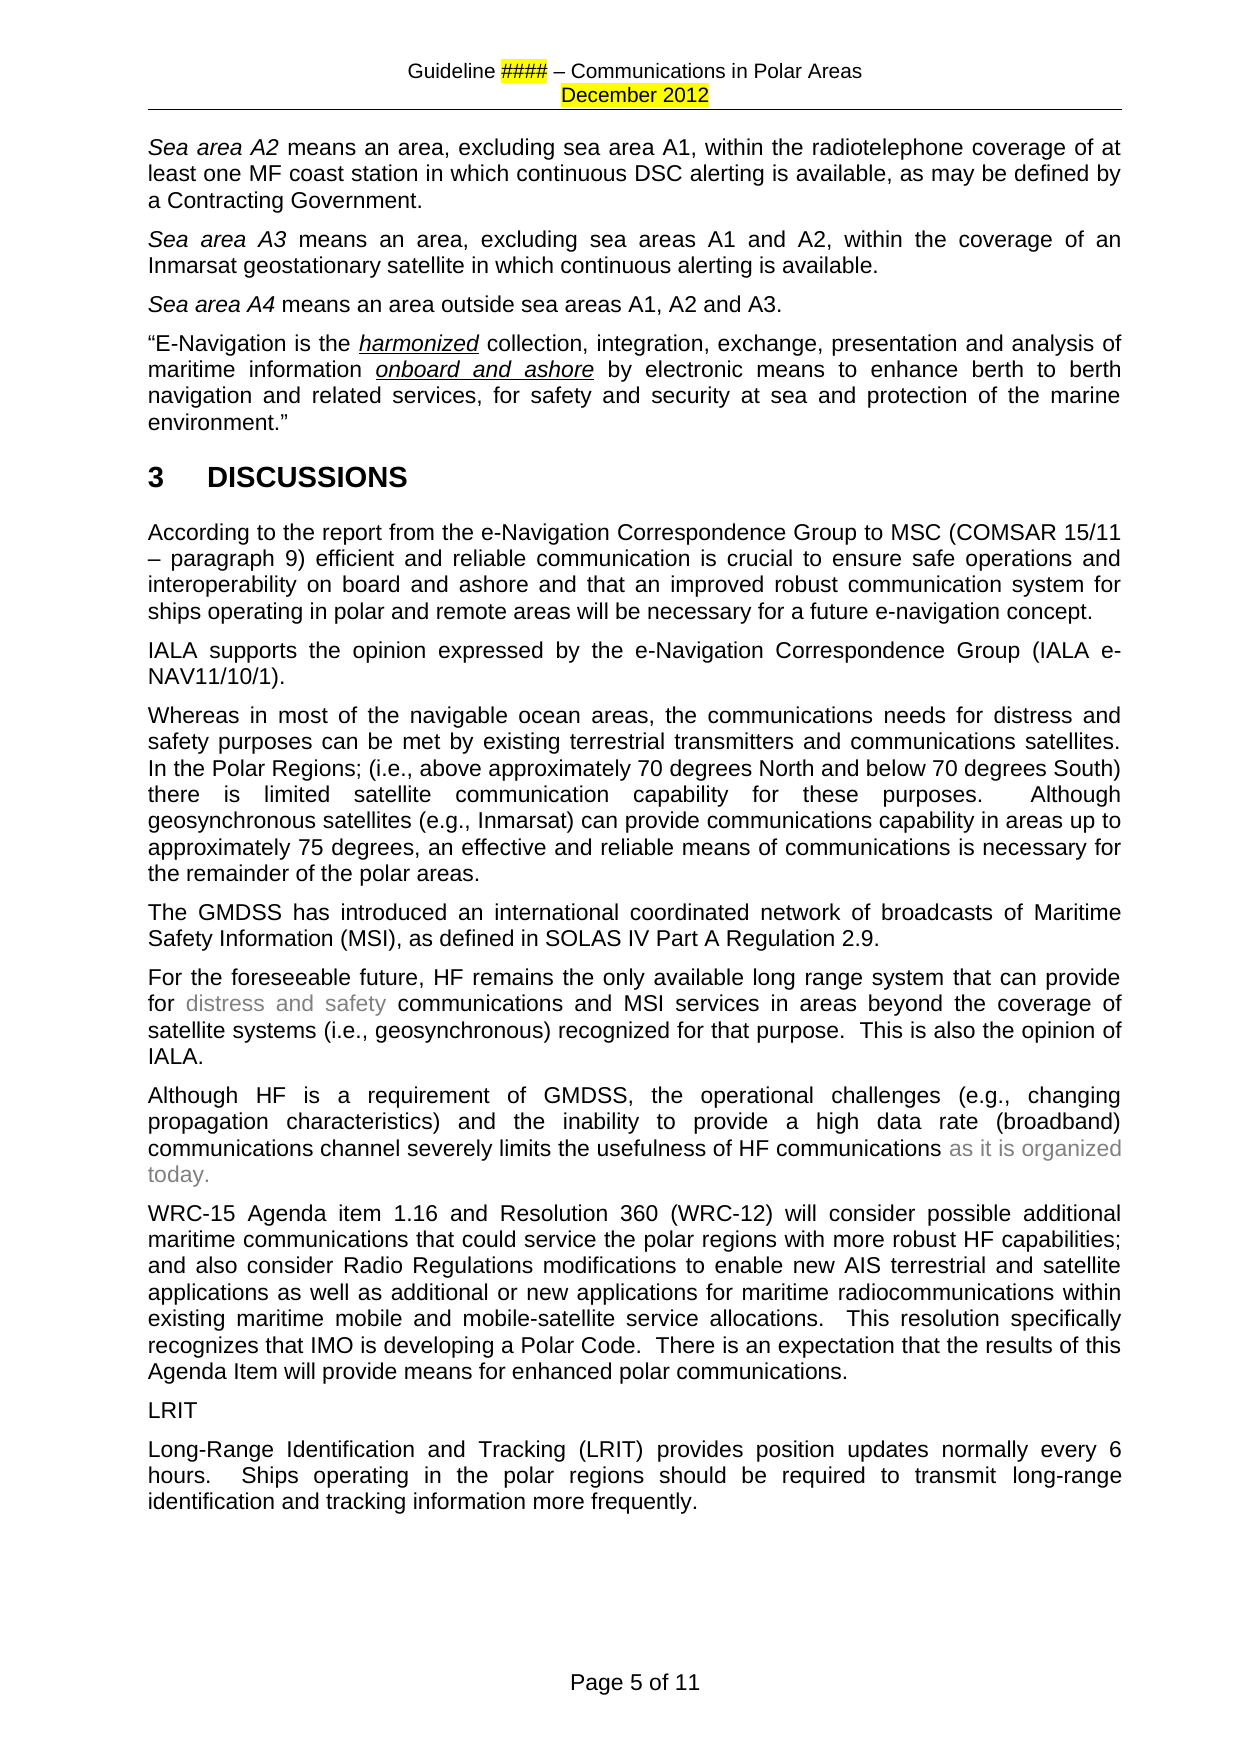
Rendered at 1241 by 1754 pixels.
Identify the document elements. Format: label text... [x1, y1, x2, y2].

text Whereas in most of the navigable ocean areas, the communications needs for distress and safety purposes can be met by existing terrestrial transmitters and communications satellites. In the Polar Regions; (i.e., above approximately 70 degrees North and below 70 degrees South) there is limited satellite communication capability for these purposes. Although geosynchronous satellites (e.g., Inmarsat) can provide communications capability in areas up to approximately 75 degrees, an effective and reliable means of communications is necessary for the remainder of the polar areas. [148, 702, 1122, 886]
text IALA supports the opinion expressed by the e-Navigation Correspondence Group (IALA e-NAV11/10/1). [148, 637, 1122, 689]
text LRIT [148, 1397, 1122, 1423]
text WRC-15 Agenda item 1.16 and Resolution 360 (WRC-12) will consider possible additional maritime communications that could service the polar regions with more robust HF capabilities; and also consider Radio Regulations modifications to enable new AIS terrestrial and satellite applications as well as additional or new applications for maritime radiocommunications within existing maritime mobile and mobile-satellite service allocations. This resolution specifically recognizes that IMO is developing a Polar Code. There is an expectation that the results of this Agenda Item will provide means for enhanced polar communications. [148, 1200, 1122, 1384]
text The GMDSS has introduced an international coordinated network of broadcasts of Maritime Safety Information (MSI), as defined in SOLAS IV Part A Regulation 2.9. [148, 899, 1122, 951]
text Sea area A2 means an area, excluding sea area A1, within the radiotelephone coverage of at least one MF coast station in which continuous DSC alerting is available, as may be defined by a Contracting Government. [148, 134, 1122, 213]
text Long-Range Identification and Tracking (LRIT) provides position updates normally every 6 hours. Ships operating in the polar regions should be required to transmit long-range identification and tracking information more frequently. [148, 1436, 1122, 1515]
text Sea area A4 means an area outside sea areas A1, A2 and A3. [148, 291, 1122, 317]
subtitle discussions [148, 460, 1122, 494]
text According to the report from the e-Navigation Correspondence Group to MSC (COMSAR 15/11 – paragraph 9) efficient and reliable communication is crucial to ensure safe operations and interoperability on board and ashore and that an improved robust communication system for ships operating in polar and remote areas will be necessary for a future e-navigation concept. [148, 519, 1122, 624]
text “E-Navigation is the harmonized collection, integration, exchange, presentation and analysis of maritime information onboard and ashore by electronic means to enhance berth to berth navigation and related services, for safety and security at sea and protection of the marine environment.” [148, 330, 1122, 435]
text Sea area A3 means an area, excluding sea areas A1 and A2, within the coverage of an Inmarsat geostationary satellite in which continuous alerting is available. [148, 226, 1122, 278]
text For the foreseeable future, HF remains the only available long range system that can provide for distress and safety communications and MSI services in areas beyond the coverage of satellite systems (i.e., geosynchronous) recognized for that purpose. This is also the opinion of IALA. [148, 964, 1122, 1069]
text Although HF is a requirement of GMDSS, the operational challenges (e.g., changing propagation characteristics) and the inability to provide a high data rate (broadband) communications channel severely limits the usefulness of HF communications as it is organized today. [148, 1082, 1122, 1187]
